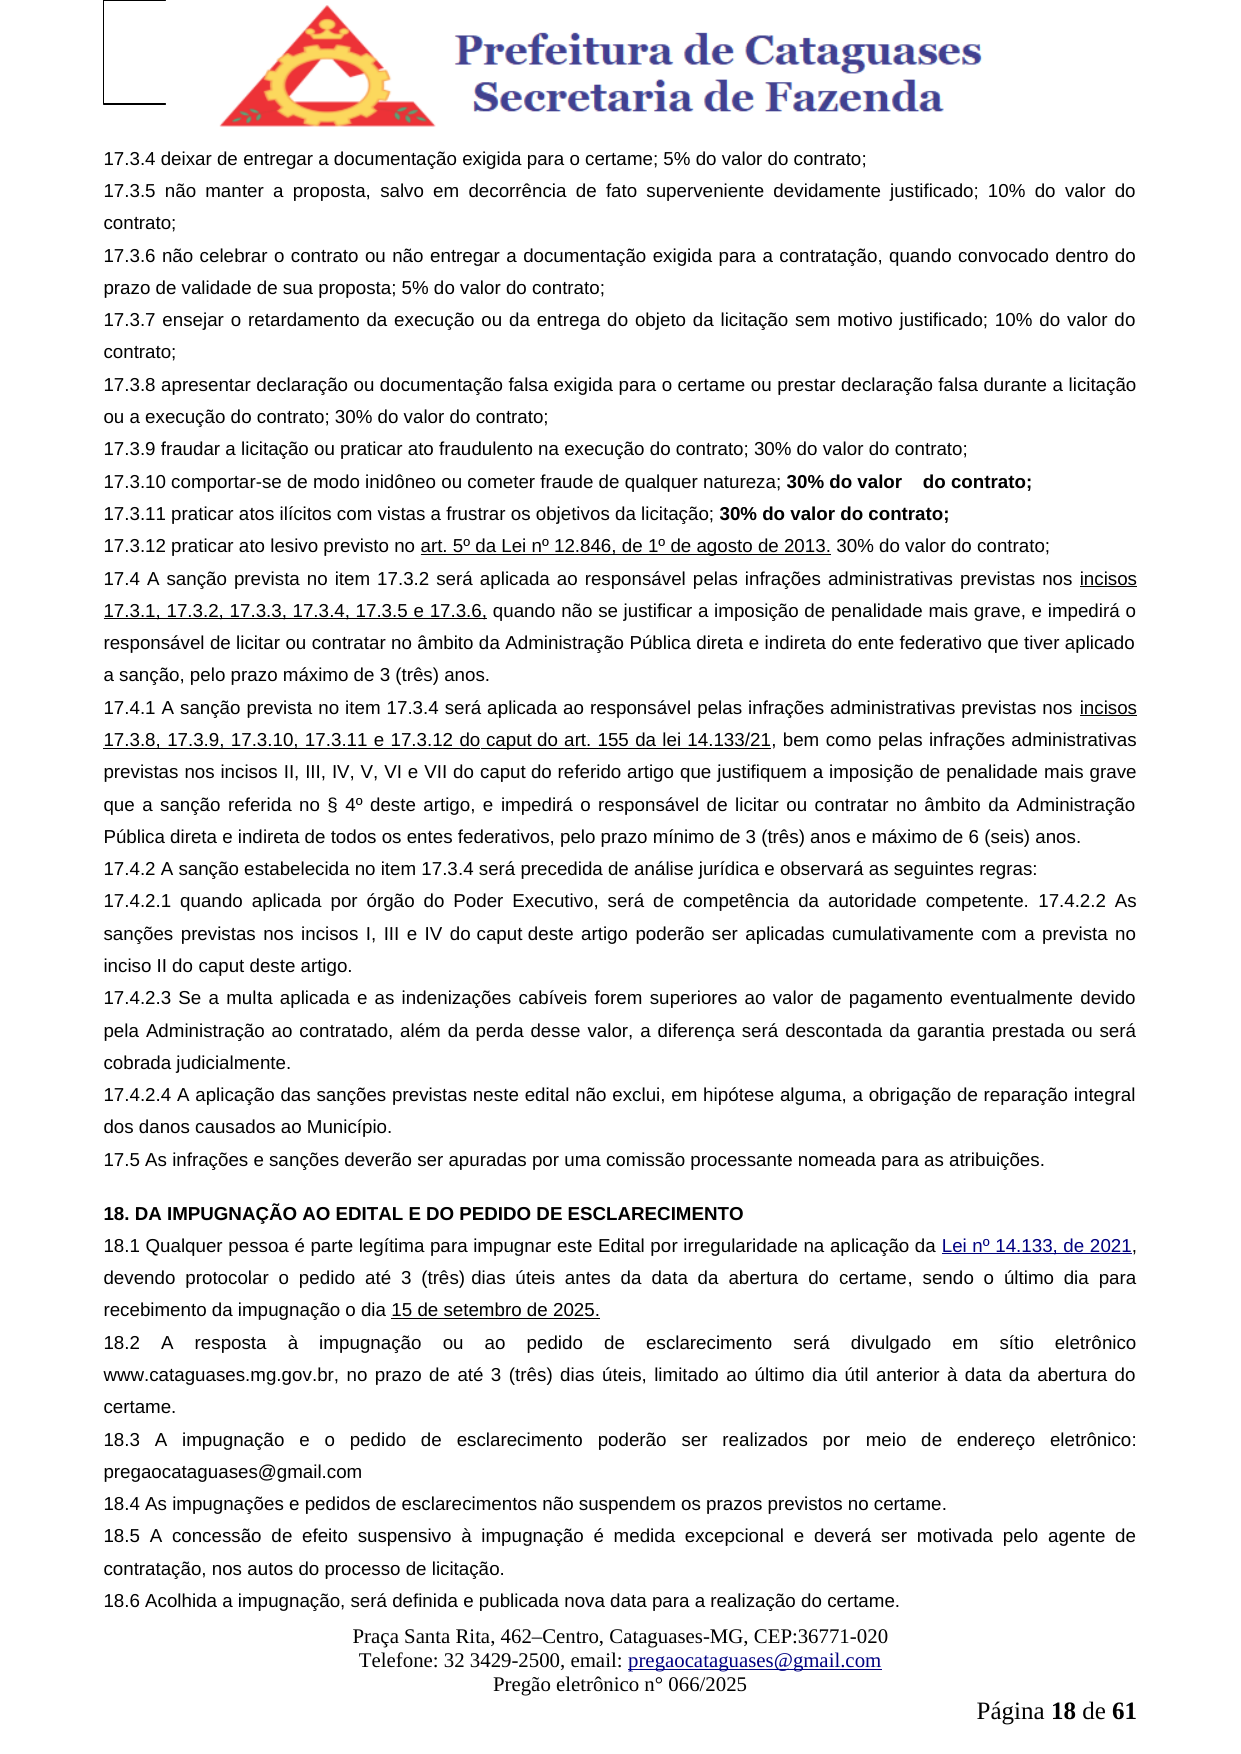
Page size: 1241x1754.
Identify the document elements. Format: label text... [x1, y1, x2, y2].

text 17.4.2.3 Se a multa aplicada e as indenizações cabíveis forem superiores ao valor de pagamento eventualmente devido pela Administração ao contratado, além da perda desse valor, a diferença será descontada da garantia prestada ou será cobrada judicialmente. [103, 987, 1137, 1073]
text 17.3.7 ensejar o retardamento da execução ou da entrega do objeto da licitação sem motivo justificado; 10% do valor do contrato; [103, 309, 1137, 363]
text 18.4 As impugnações e pedidos de esclarecimentos não suspendem os prazos previstos no certame. [103, 1493, 1137, 1514]
list DA IMPUGNAÇÃO AO EDITAL E DO PEDIDO DE ESCLARECIMENTO [103, 1202, 1137, 1224]
text 18.2 A resposta à impugnação ou ao pedido de esclarecimento será divulgado em sítio eletrônico www.cataguases.mg.gov.br, no prazo de até 3 (três) dias úteis, limitado ao último dia útil anterior à data da abertura do certame. [103, 1332, 1137, 1418]
text 17.3.8 apresentar declaração ou documentação falsa exigida para o certame ou prestar declaração falsa durante a licitação ou a execução do contrato; 30% do valor do contrato; [103, 373, 1137, 427]
text 17.5 As infrações e sanções deverão ser apuradas por uma comissão processante nomeada para as atribuições. [103, 1148, 1137, 1170]
text 17.3.4 deixar de entregar a documentação exigida para o certame; 5% do valor do contrato; [103, 147, 1137, 169]
text 17.4.1 A sanção prevista no item 17.3.4 será aplicada ao responsável pelas infrações administrativas previstas nos incisos 17.3.8, 17.3.9, 17.3.10, 17.3.11 e 17.3.12 do caput do art. 155 da lei 14.133/21, bem como pelas infrações administrativas previstas nos incisos II, III, IV, V, VI e VII do caput do referido artigo que justifiquem a imposição de penalidade mais grave que a sanção referida no § 4º deste artigo, e impedirá o responsável de licitar ou contratar no âmbito da Administração Pública direta e indireta de todos os entes federativos, pelo prazo mínimo de 3 (três) anos e máximo de 6 (seis) anos. [103, 696, 1137, 847]
text 17.4.2.1 quando aplicada por órgão do Poder Executivo, será de competência da autoridade competente. 17.4.2.2 As sanções previstas nos incisos I, III e IV do caput deste artigo poderão ser aplicadas cumulativamente com a prevista no inciso II do caput deste artigo. [103, 890, 1137, 976]
text 18.5 A concessão de efeito suspensivo à impugnação é medida excepcional e deverá ser motivada pelo agente de contratação, nos autos do processo de licitação. [103, 1525, 1137, 1579]
text 18.3 A impugnação e o pedido de esclarecimento poderão ser realizados por meio de endereço eletrônico: pregaocataguases@gmail.com [103, 1428, 1137, 1482]
text 17.3.12 praticar ato lesivo previsto no art. 5º da Lei nº 12.846, de 1º de agosto de 2013. 30% do valor do contrato; [103, 535, 1137, 557]
text 18.1 Qualquer pessoa é parte legítima para impugnar este Edital por irregularidade na aplicação da Lei nº 14.133, de 2021, devendo protocolar o pedido até 3 (três) dias úteis antes da data da abertura do certame, sendo o último dia para recebimento da impugnação o dia 15 de setembro de 2025. [103, 1235, 1137, 1321]
text 18.6 Acolhida a impugnação, será definida e publicada nova data para a realização do certame. [103, 1590, 1137, 1611]
text 17.4 A sanção prevista no item 17.3.2 será aplicada ao responsável pelas infrações administrativas previstas nos incisos 17.3.1, 17.3.2, 17.3.3, 17.3.4, 17.3.5 e 17.3.6, quando não se justificar a imposição de penalidade mais grave, e impedirá o responsável de licitar ou contratar no âmbito da Administração Pública direta e indireta do ente federativo que tiver aplicado a sanção, pelo prazo máximo de 3 (três) anos. [103, 567, 1137, 686]
picture [165, 0, 1075, 148]
text 17.3.5 não manter a proposta, salvo em decorrência de fato superveniente devidamente justificado; 10% do valor do contrato; [103, 180, 1137, 234]
text 17.3.9 fraudar a licitação ou praticar ato fraudulento na execução do contrato; 30% do valor do contrato; [103, 438, 1137, 460]
text 17.3.6 não celebrar o contrato ou não entregar a documentação exigida para a contratação, quando convocado dentro do prazo de validade de sua proposta; 5% do valor do contrato; [103, 244, 1137, 298]
text 17.4.2.4 A aplicação das sanções previstas neste edital não exclui, em hipótese alguma, a obrigação de reparação integral dos danos causados ao Município. [103, 1084, 1137, 1138]
text 17.3.10 comportar-se de modo inidôneo ou cometer fraude de qualquer natureza; 30% do valor do contrato; [103, 470, 1137, 492]
text 17.3.11 praticar atos ilícitos com vistas a frustrar os objetivos da licitação; 30% do valor do contrato; [103, 503, 1137, 524]
text 17.4.2 A sanção estabelecida no item 17.3.4 será precedida de análise jurídica e observará as seguintes regras: [103, 858, 1137, 879]
